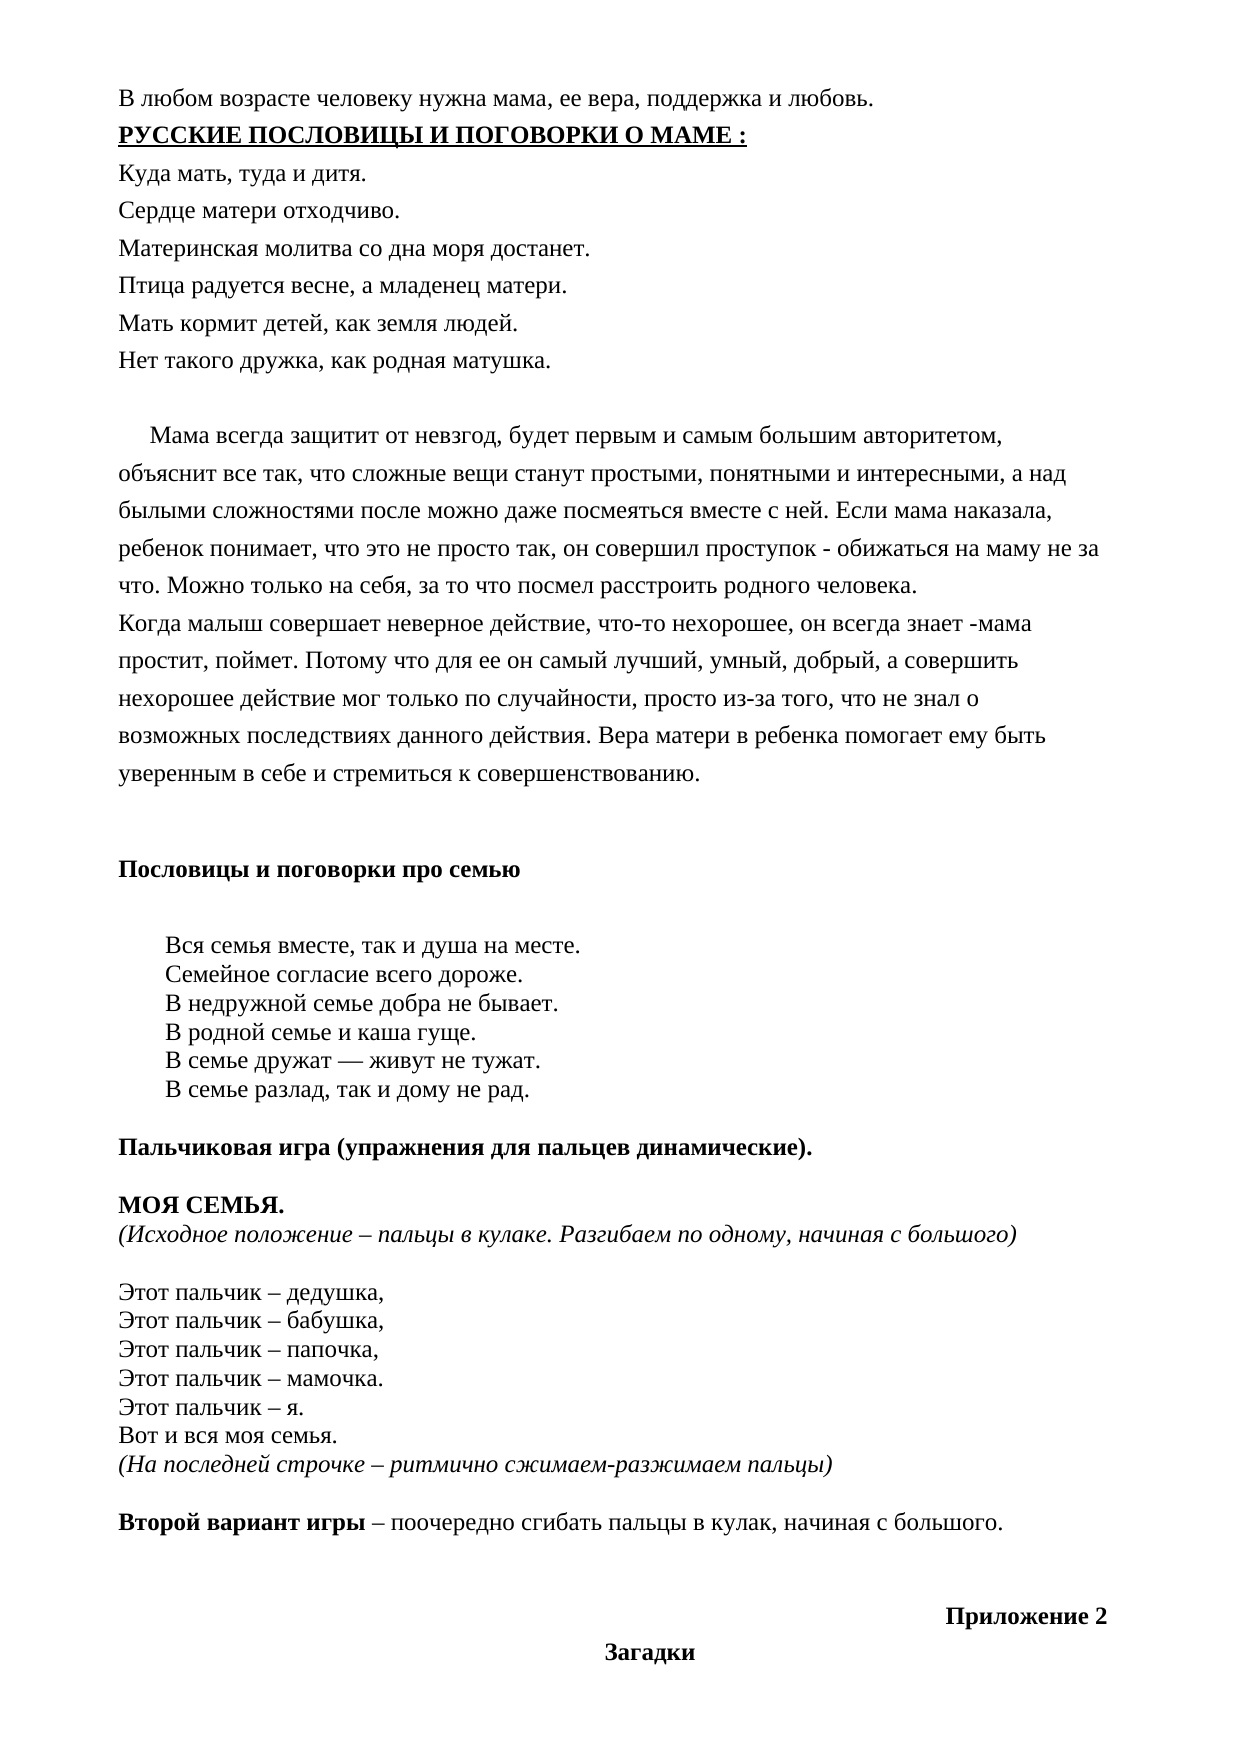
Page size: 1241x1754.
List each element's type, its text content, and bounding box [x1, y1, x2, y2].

text Пословицы и поговорки про семью [118, 854, 1107, 883]
text Второй вариант игры – поочередно сгибать пальцы в кулак, начиная с большого. [118, 1507, 1107, 1536]
text В любом возрасте человеку нужна мама, ее вера, поддержка и любовь. РУССКИЕ ПОСЛОВИЦЫ И ПОГОВОРКИ О МАМЕ : Куда мать, туда и дитя. Сердце матери отходчиво. Материнская молитва со дна моря достанет. Птица радуется весне, а младенец матери. Мать кормит детей, как земля людей. Нет такого дружка, как родная матушка. Мама всегда защитит от невзгод, будет первым и самым большим авторитетом, объяснит все так, что сложные вещи станут простыми, понятными и интересными, а над былыми сложностями после можно даже посмеяться вместе с ней. Если мама наказала, ребенок понимает, что это не просто так, он совершил проступок - обижаться на маму не за что. Можно только на себя, за то что посмел расстроить родного человека. Когда малыш совершает неверное действие, что-то нехорошее, он всегда знает -мама простит, поймет. Потому что для ее он самый лучший, умный, добрый, а совершить нехорошее действие мог только по случайности, просто из-за того, что не знал о возможных последствиях данного действия. Вера матери в ребенка помогает ему быть уверенным в себе и стремиться к совершенствованию. [118, 74, 1107, 786]
text Семейное согласие всего дороже. [118, 959, 1107, 988]
text Приложение 2 [118, 1601, 1107, 1630]
text МОЯ СЕМЬЯ. (Исходное положение – пальцы в кулаке. Разгибаем по одному, начиная с большого) [118, 1190, 1107, 1247]
text Пальчиковая игра (упражнения для пальцев динамические). [118, 1132, 1107, 1161]
text Вся семья вместе, так и душа на месте. [118, 930, 1107, 959]
text Этот пальчик – дедушка, Этот пальчик – бабушка, Этот пальчик – папочка, Этот пальчик – мамочка. Этот пальчик – я. Вот и вся моя семья. (На последней строчке – ритмично сжимаем-разжимаем пальцы) [118, 1277, 1107, 1478]
text В недружной семье добра не бывает. [118, 988, 1107, 1017]
text Загадки [118, 1637, 1107, 1666]
text В родной семье и каша гуще. [118, 1017, 1107, 1045]
text В семье разлад, так и дому не рад. [118, 1074, 1107, 1103]
text В семье дружат — живут не тужат. [118, 1045, 1107, 1074]
